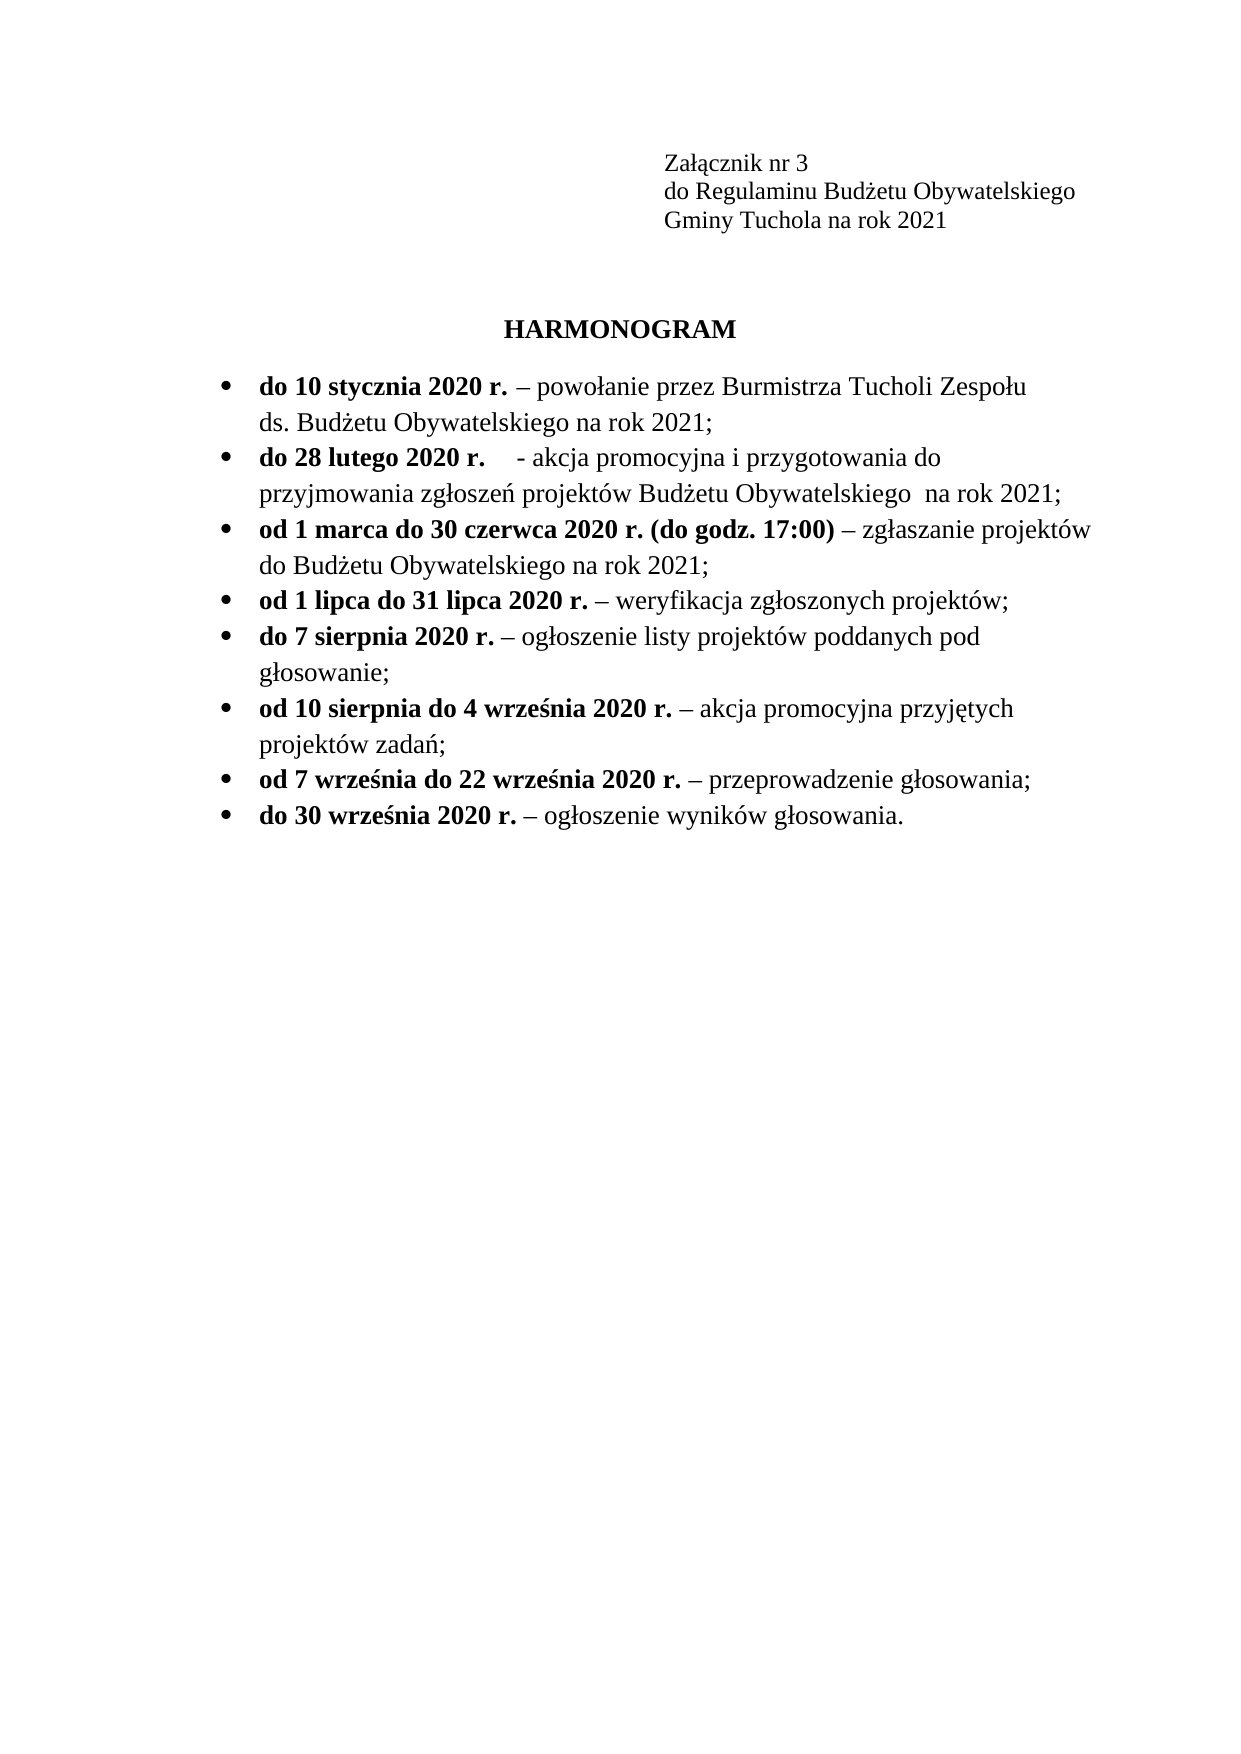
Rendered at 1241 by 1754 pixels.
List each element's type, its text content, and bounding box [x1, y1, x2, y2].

list ds. Budżetu Obywatelskiego na rok 2021; [259, 406, 1093, 437]
list od 10 sierpnia do 4 września 2020 r. – akcja promocyjna przyjętych projektów zadań; [221, 692, 1093, 759]
text do Regulaminu Budżetu Obywatelskiego [590, 176, 1093, 205]
list do 7 sierpnia 2020 r. – ogłoszenie listy projektów poddanych pod głosowanie; [221, 620, 1093, 687]
text HARMONOGRAM [148, 313, 1093, 344]
list od 1 lipca do 31 lipca 2020 r. – weryfikacja zgłoszonych projektów; [221, 584, 1093, 616]
list od 7 września do 22 września 2020 r. – przeprowadzenie głosowania; [221, 763, 1093, 795]
list od 1 marca do 30 czerwca 2020 r. (do godz. 17:00) – zgłaszanie projektów do Budżetu Obywatelskiego na rok 2021; [221, 513, 1093, 580]
text Załącznik nr 3 [590, 148, 1093, 176]
list do 28 lutego 2020 r. - akcja promocyjna i przygotowania do przyjmowania zgłoszeń projektów Budżetu Obywatelskiego na rok 2021; [221, 441, 1093, 508]
list do 30 września 2020 r. – ogłoszenie wyników głosowania. [221, 799, 1093, 831]
text Gminy Tuchola na rok 2021 [590, 205, 1093, 234]
list do 10 stycznia 2020 r. – powołanie przez Burmistrza Tucholi Zespołu [221, 370, 1093, 401]
